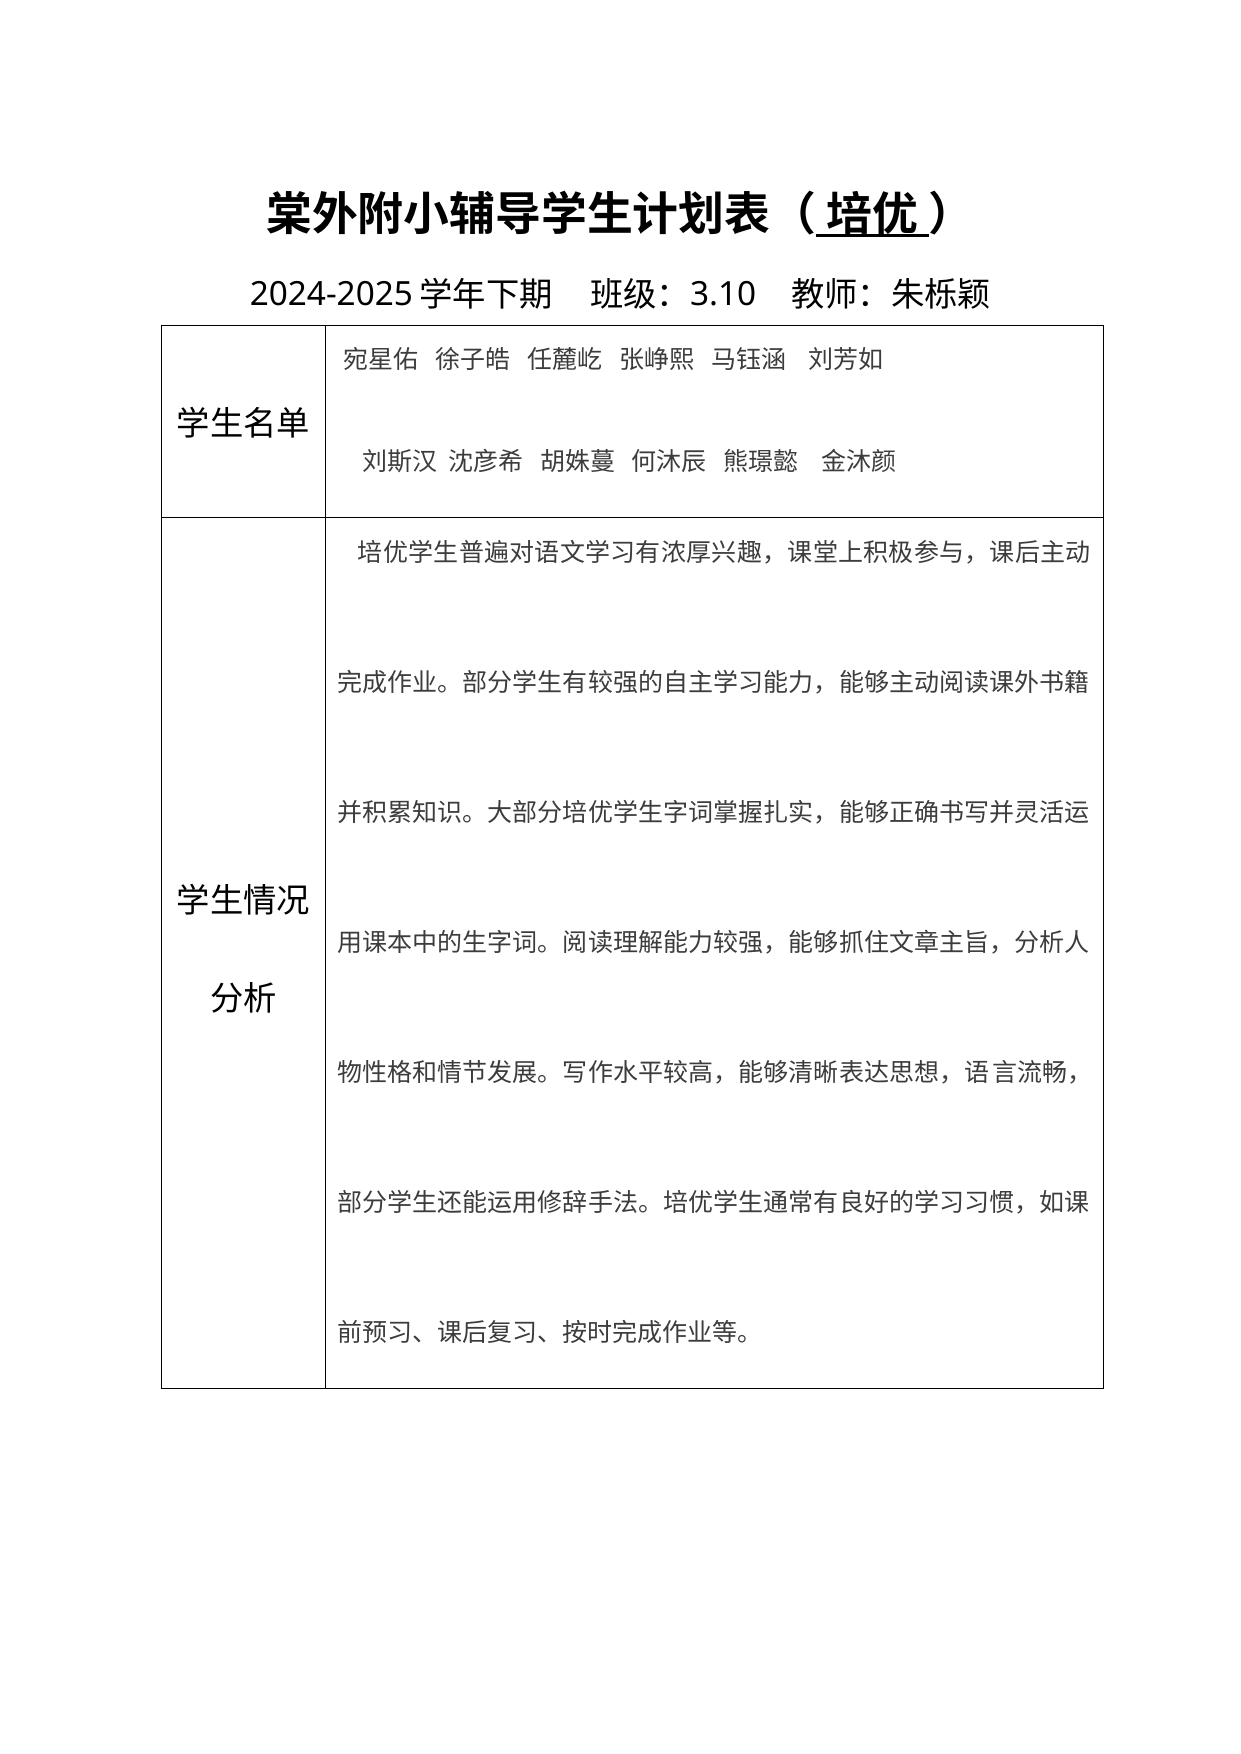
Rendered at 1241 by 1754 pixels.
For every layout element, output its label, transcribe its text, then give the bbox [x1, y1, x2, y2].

table_header 学生名单 [162, 326, 325, 517]
table_cell 学生情况分析 [162, 518, 325, 1388]
text 棠外附小辅导学生计划表（ 培优 ） [187, 162, 1053, 259]
table_header 宛星佑 徐子皓 任麓屹 张峥熙 马钰涵 刘芳如 刘斯汉 沈彦希 胡姝蔓 何沐辰 熊璟懿 金沐颜 [326, 326, 1103, 517]
text 2024-2025学年下期 班级：3.10 教师：朱栎颖 [187, 259, 1053, 324]
table_cell 培优学生普遍对语文学习有浓厚兴趣，课堂上积极参与，课后主动完成作业。部分学生有较强的自主学习能力，能够主动阅读课外书籍并积累知识。大部分培优学生字词掌握扎实，能够正确书写并灵活运用课本中的生字词。阅读理解能力较强，能够抓住文章主旨，分析人物性格和情节发展。写作水平较高，能够清晰表达思想，语言流畅，部分学生还能运用修辞手法。培优学生通常有良好的学习习惯，如课前预习、课后复习、按时完成作业等。 [326, 518, 1103, 1388]
